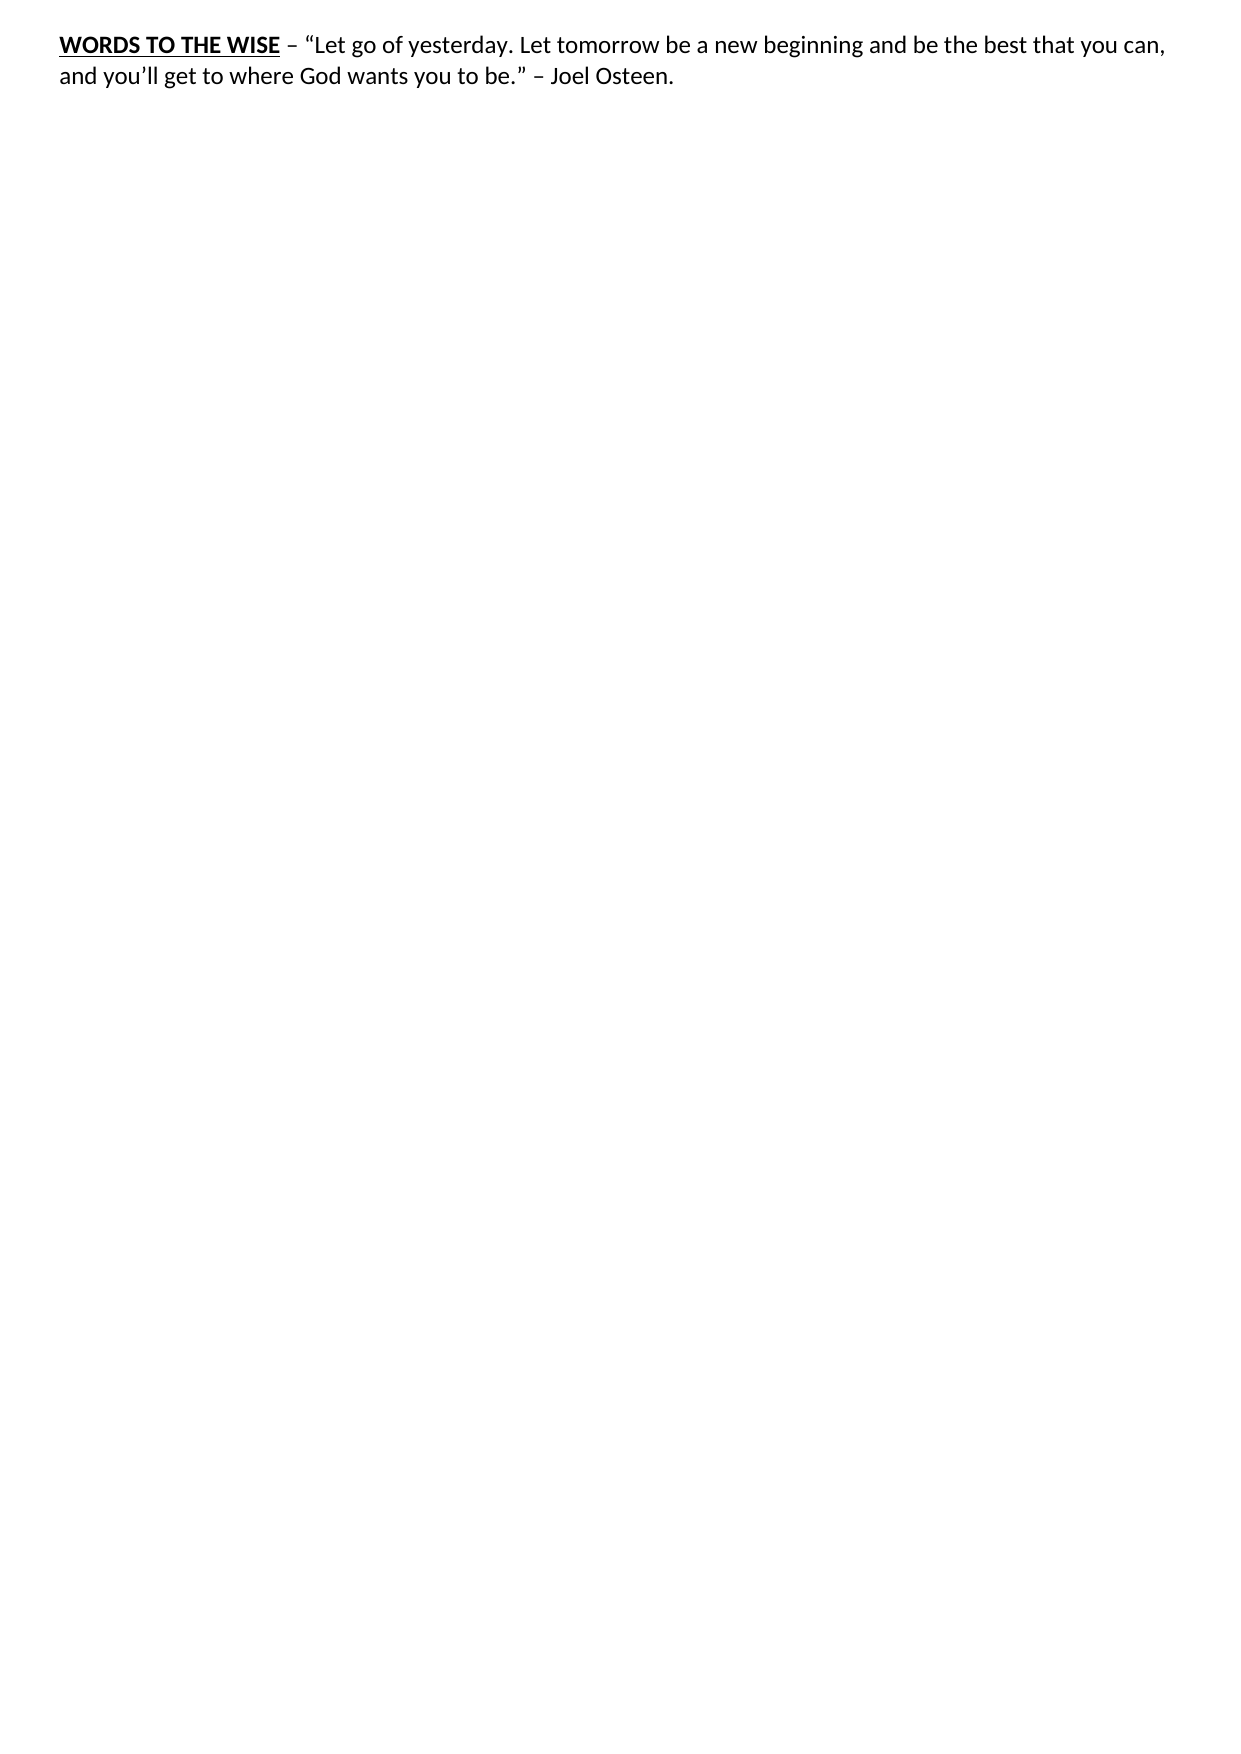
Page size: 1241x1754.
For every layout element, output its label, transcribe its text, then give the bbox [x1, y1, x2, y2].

text WORDS TO THE WISE – “Let go of yesterday. Let tomorrow be a new beginning and be the best that you can, and you’ll get to where God wants you to be.” – Joel Osteen. [59, 29, 1167, 91]
